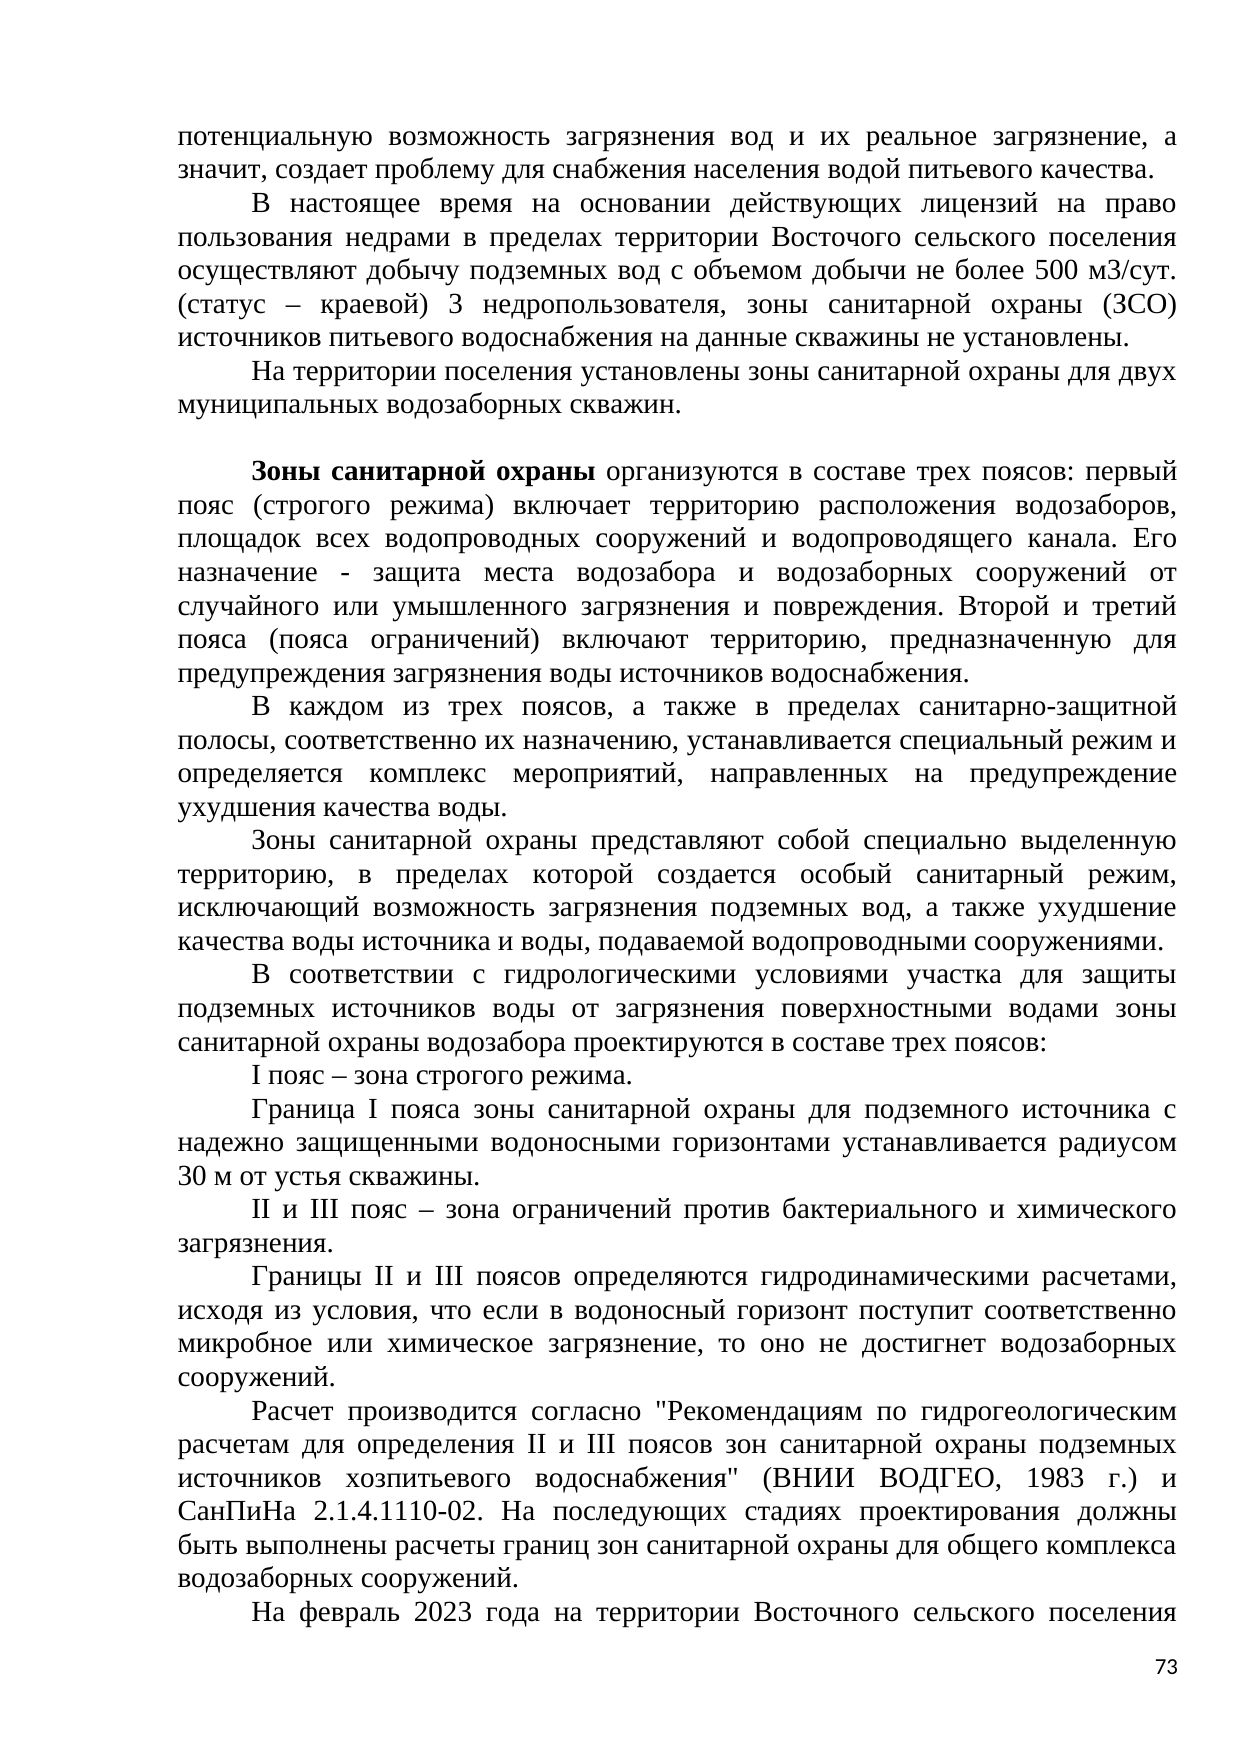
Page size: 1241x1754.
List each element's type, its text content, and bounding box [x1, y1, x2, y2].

text II и III пояс – зона ограничений против бактериального и химического загрязнения. [177, 1191, 1178, 1258]
text На территории поселения установлены зоны санитарной охраны для двух муниципальных водозаборных скважин. [177, 353, 1178, 420]
text В настоящее время на основании действующих лицензий на право пользования недрами в пределах территории Восточого сельского поселения осуществляют добычу подземных вод с объемом добычи не более 500 м3/сут. (статус – краевой) 3 недропользователя, зоны санитарной охраны (ЗСО) источников питьевого водоснабжения на данные скважины не установлены. [177, 185, 1178, 353]
text В соответствии с гидрологическими условиями участка для защиты подземных источников воды от загрязнения поверхностными водами зоны санитарной охраны водозабора проектируются в составе трех поясов: [177, 957, 1178, 1057]
text Зоны санитарной охраны представляют собой специально выделенную территорию, в пределах которой создается особый санитарный режим, исключающий возможность загрязнения подземных вод, а также ухудшение качества воды источника и воды, подаваемой водопроводными сооружениями. [177, 822, 1178, 957]
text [177, 1594, 1178, 1627]
text Границы II и III поясов определяются гидродинамическими расчетами, исходя из условия, что если в водоносный горизонт поступит соответственно микробное или химическое загрязнение, то оно не достигнет водозаборных сооружений. [177, 1258, 1178, 1393]
text Расчет производится согласно "Рекомендациям по гидрогеологическим расчетам для определения II и III поясов зон санитарной охраны подземных источников хозпитьевого водоснабжения" (ВНИИ ВОДГЕО, 1983 г.) и СанПиНа 2.1.4.1110-02. На последующих стадиях проектирования должны быть выполнены расчеты границ зон санитарной охраны для общего комплекса водозаборных сооружений. [177, 1393, 1178, 1594]
text Граница I пояса зоны санитарной охраны для подземного источника с надежно защищенными водоносными горизонтами устанавливается радиусом 30 м от устья скважины. [177, 1091, 1178, 1191]
text I пояс – зона строгого режима. [177, 1057, 1178, 1091]
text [177, 118, 1178, 185]
text Зоны санитарной охраны организуются в составе трех поясов: первый пояс (строгого режима) включает территорию расположения водозаборов, площадок всех водопроводных сооружений и водопроводящего канала. Его назначение - защита места водозабора и водозаборных сооружений от случайного или умышленного загрязнения и повреждения. Второй и третий пояса (пояса ограничений) включают территорию, предназначенную для предупреждения загрязнения воды источников водоснабжения. [177, 453, 1178, 688]
text В каждом из трех поясов, а также в пределах санитарно-защитной полосы, соответственно их назначению, устанавливается специальный режим и определяется комплекс мероприятий, направленных на предупреждение ухудшения качества воды. [177, 688, 1178, 822]
